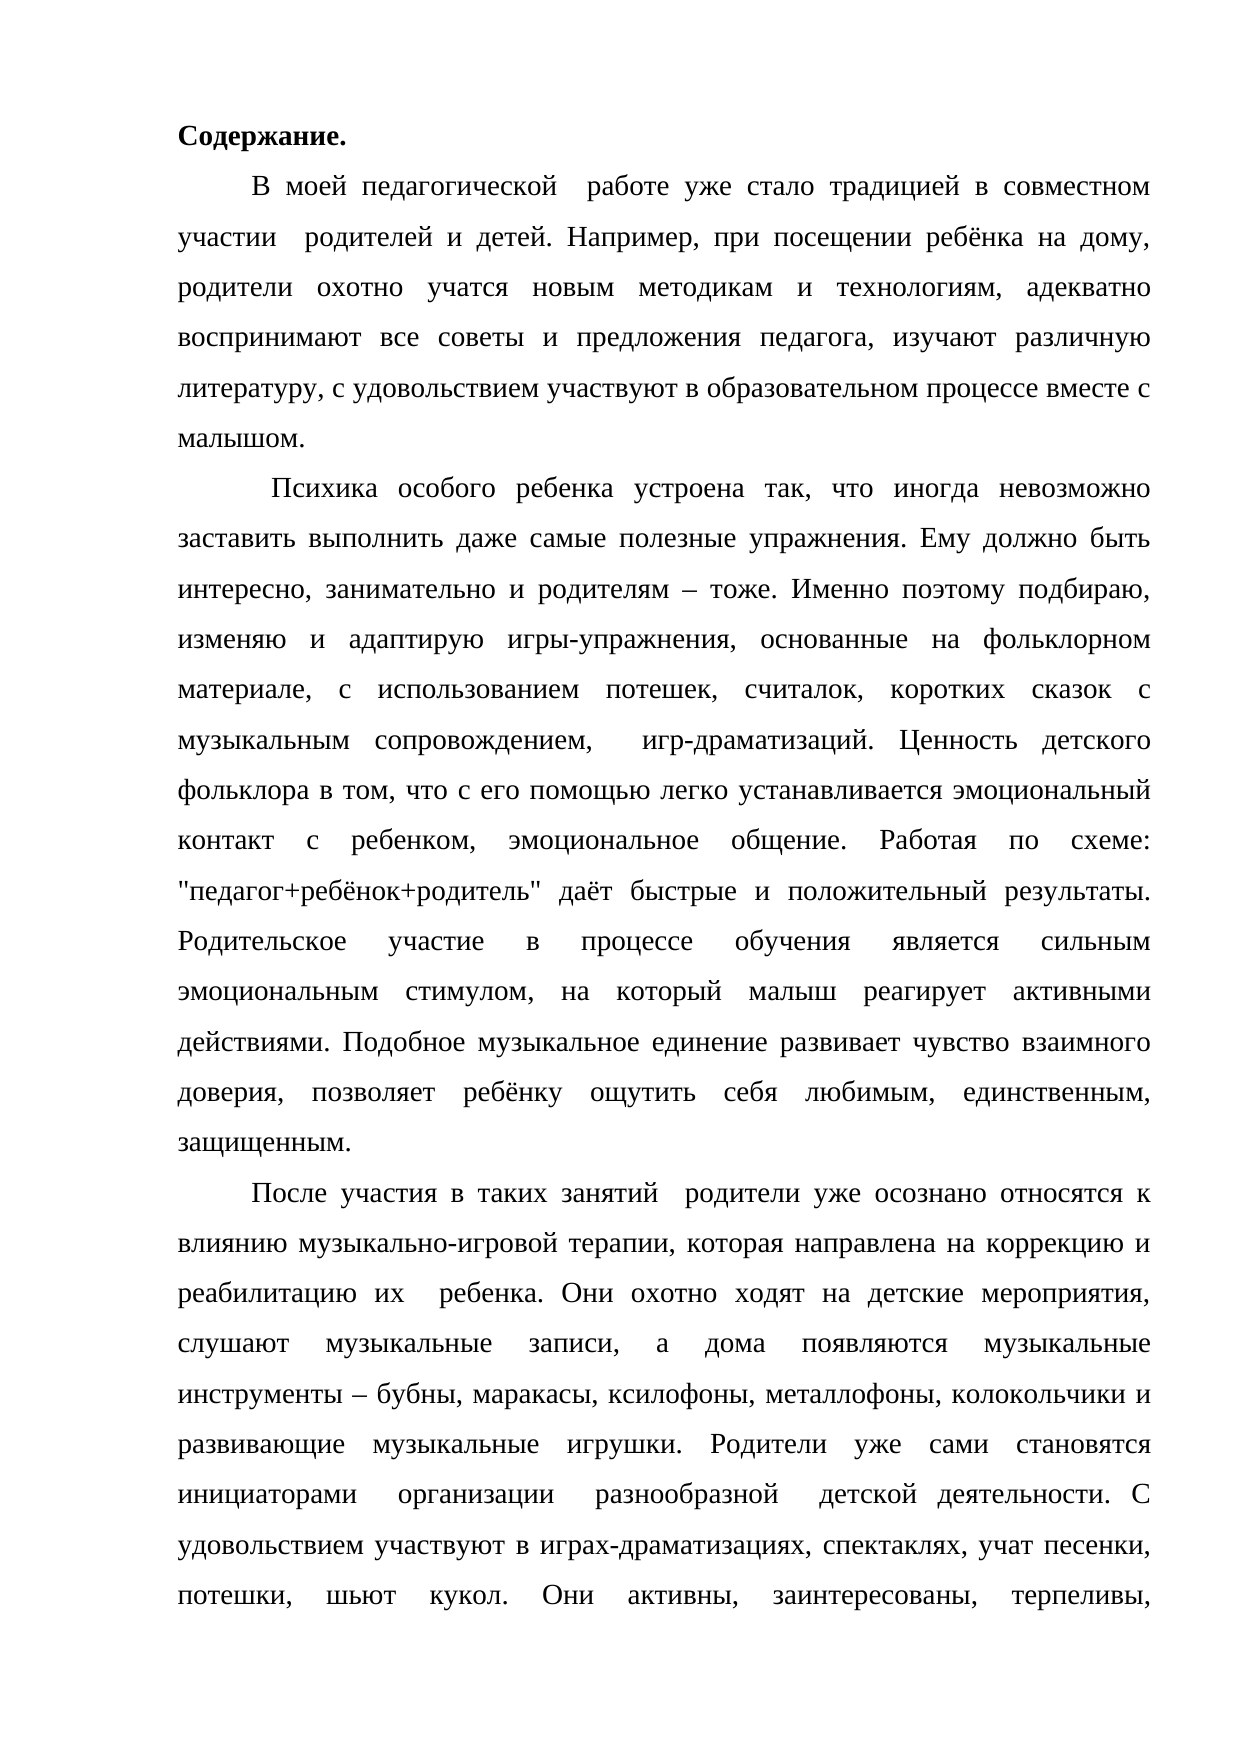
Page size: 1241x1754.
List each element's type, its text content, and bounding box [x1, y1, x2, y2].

text Содержание. [177, 118, 1152, 152]
text Психика особого ребенка устроена так, что иногда невозможно заставить выполнить даже самые полезные упражнения. Ему должно быть интересно, занимательно и родителям – тоже. Именно поэтому подбираю, изменяю и адаптирую игры-упражнения, основанные на фольклорном материале, с использованием потешек, считалок, коротких сказок с музыкальным сопровождением, игр-драматизаций. Ценность детского фольклора в том, что с его помощью легко устанавливается эмоциональный контакт с ребенком, эмоциональное общение. Работая по схеме: "педагог+ребёнок+родитель" даёт быстрые и положительный результаты. Родительское участие в процессе обучения является сильным эмоциональным стимулом, на который малыш реагирует активными действиями. Подобное музыкальное единение развивает чувство взаимного доверия, позволяет ребёнку ощутить себя любимым, единственным, защищенным. [177, 470, 1152, 1158]
text В моей педагогической работе уже стало традицией в совместном участии родителей и детей. Например, при посещении ребёнка на дому, родители охотно учатся новым методикам и технологиям, адекватно воспринимают все советы и предложения педагога, изучают различную литературу, с удовольствием участвуют в образовательном процессе вместе с малышом. [177, 168, 1152, 453]
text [177, 1175, 1152, 1611]
